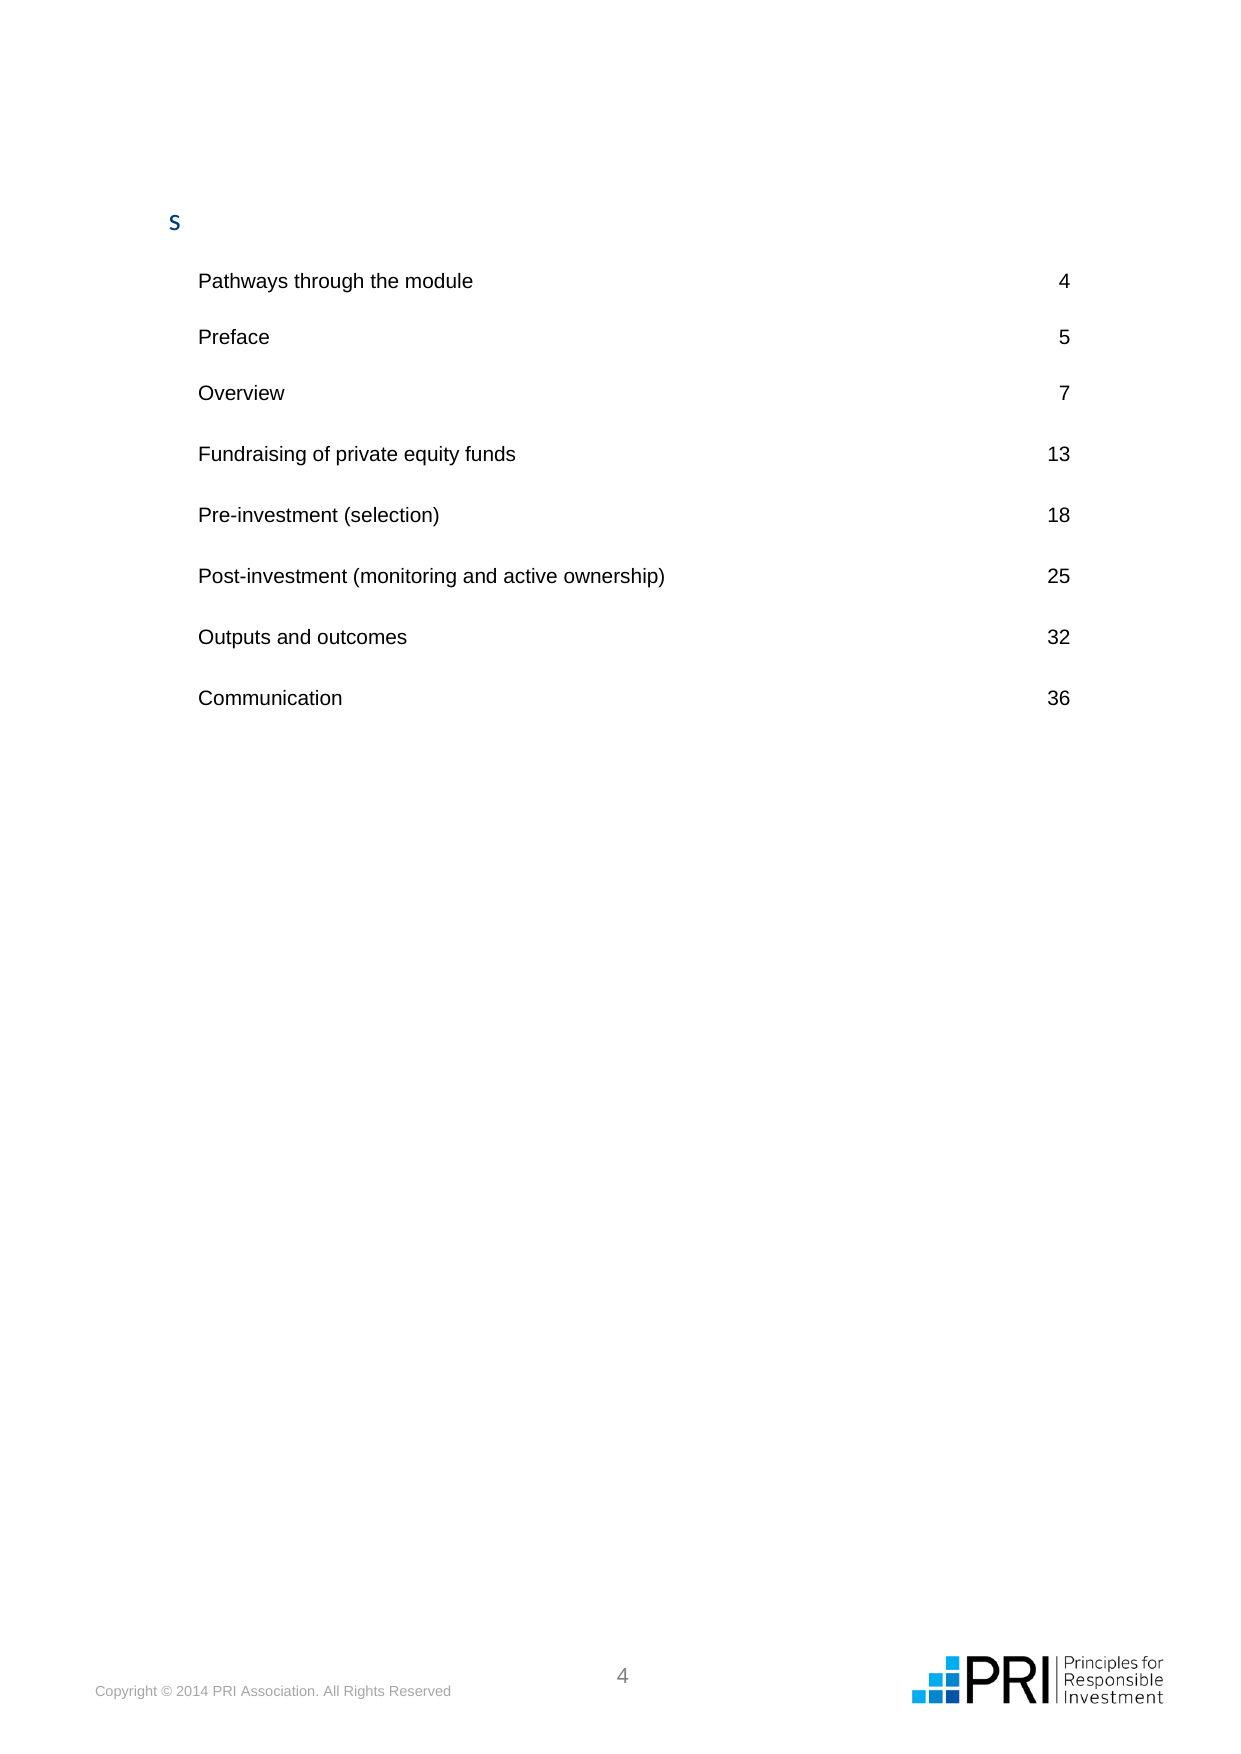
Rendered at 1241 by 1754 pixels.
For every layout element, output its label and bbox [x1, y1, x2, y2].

picture [0, 1560, 1241, 1754]
